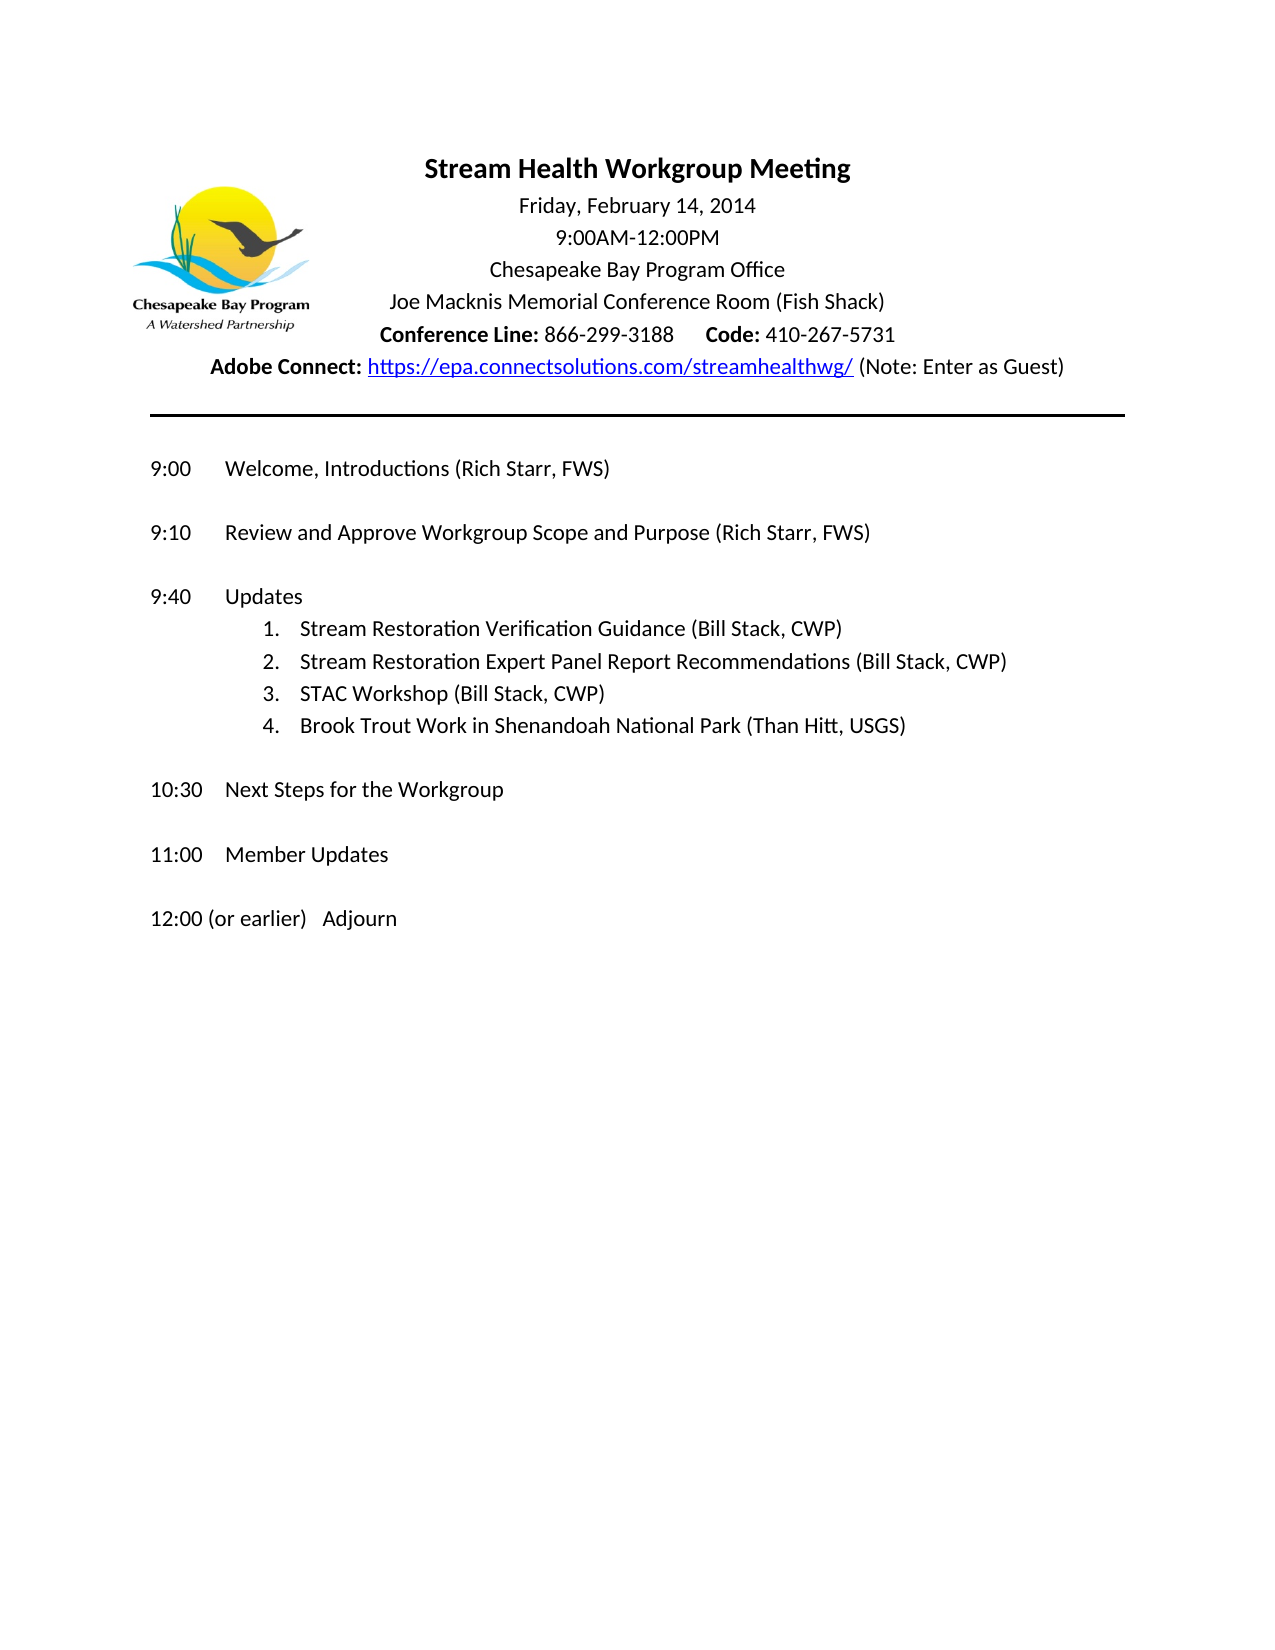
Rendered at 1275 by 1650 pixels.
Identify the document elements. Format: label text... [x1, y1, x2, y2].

list Stream Restoration Expert Panel Report Recommendations (Bill Stack, CWP) [262, 647, 1125, 675]
text 9:00 Welcome, Introductions (Rich Starr, FWS) [150, 454, 1125, 482]
picture [206, 283, 240, 287]
text Chesapeake Bay Program Office [150, 255, 1125, 283]
text Stream Health Workgroup Meeting [150, 150, 1125, 186]
text Joe Macknis Memorial Conference Room (Fish Shack) [150, 287, 1125, 316]
text Friday, February 14, 2014 [150, 191, 1125, 219]
list Brook Trout Work in Shenandoah National Park (Than Hitt, USGS) [262, 711, 1125, 739]
text Conference Line: 866-299-3188 Code: 410-267-5731 [150, 320, 1125, 348]
list Stream Restoration Verification Guidance (Bill Stack, CWP) [262, 614, 1125, 643]
text 9:10 Review and Approve Workgroup Scope and Purpose (Rich Starr, FWS) [150, 518, 1125, 546]
text 10:30 Next Steps for the Workgroup [150, 776, 1125, 803]
text 11:00 Member Updates [150, 840, 1125, 868]
text 9:40 Updates [150, 582, 1125, 610]
picture [132, 186, 310, 332]
picture [256, 283, 310, 287]
text Adobe Connect: https://epa.connectsolutions.com/streamhealthwg/ (Note: Enter as Guest) [150, 352, 1125, 380]
list STAC Workshop (Bill Stack, CWP) [262, 679, 1125, 707]
text 9:00AM-12:00PM [150, 223, 1125, 251]
text 12:00 (or earlier) Adjourn [150, 904, 1125, 932]
